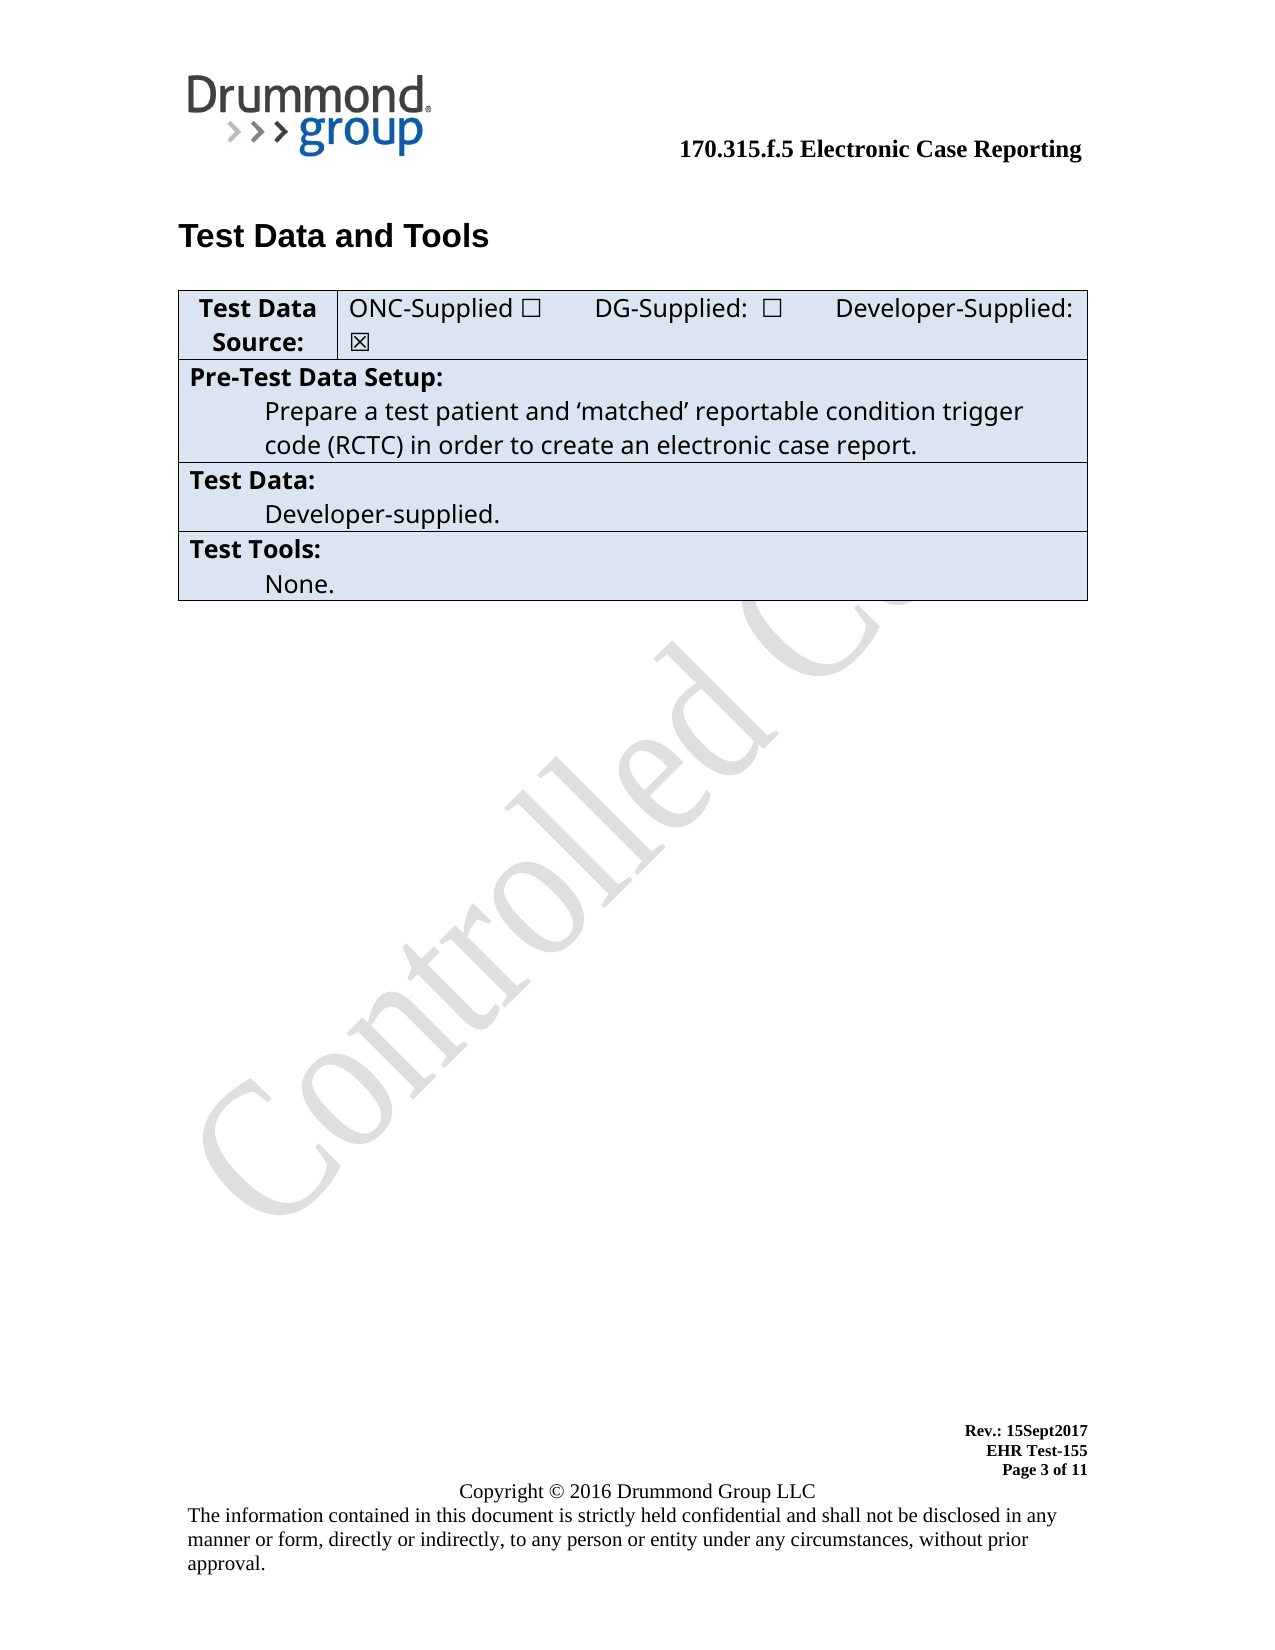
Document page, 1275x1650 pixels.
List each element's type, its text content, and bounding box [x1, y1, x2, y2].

subtitle Test Data and Tools [178, 216, 1087, 254]
picture [187, 75, 433, 157]
table_header ONC-Supplied DG-Supplied: Developer-Supplied: [338, 291, 1087, 359]
table_cell Pre-Test Data Setup: Prepare a test patient and ‘matched’ reportable condition trigger code (RCTC) in order to create an electronic case report. [179, 360, 1087, 462]
table_cell Test Data: Developer-supplied. [179, 463, 1087, 531]
table_header Test Data Source: [179, 291, 337, 359]
table_cell Test Tools: None. [179, 532, 1087, 600]
